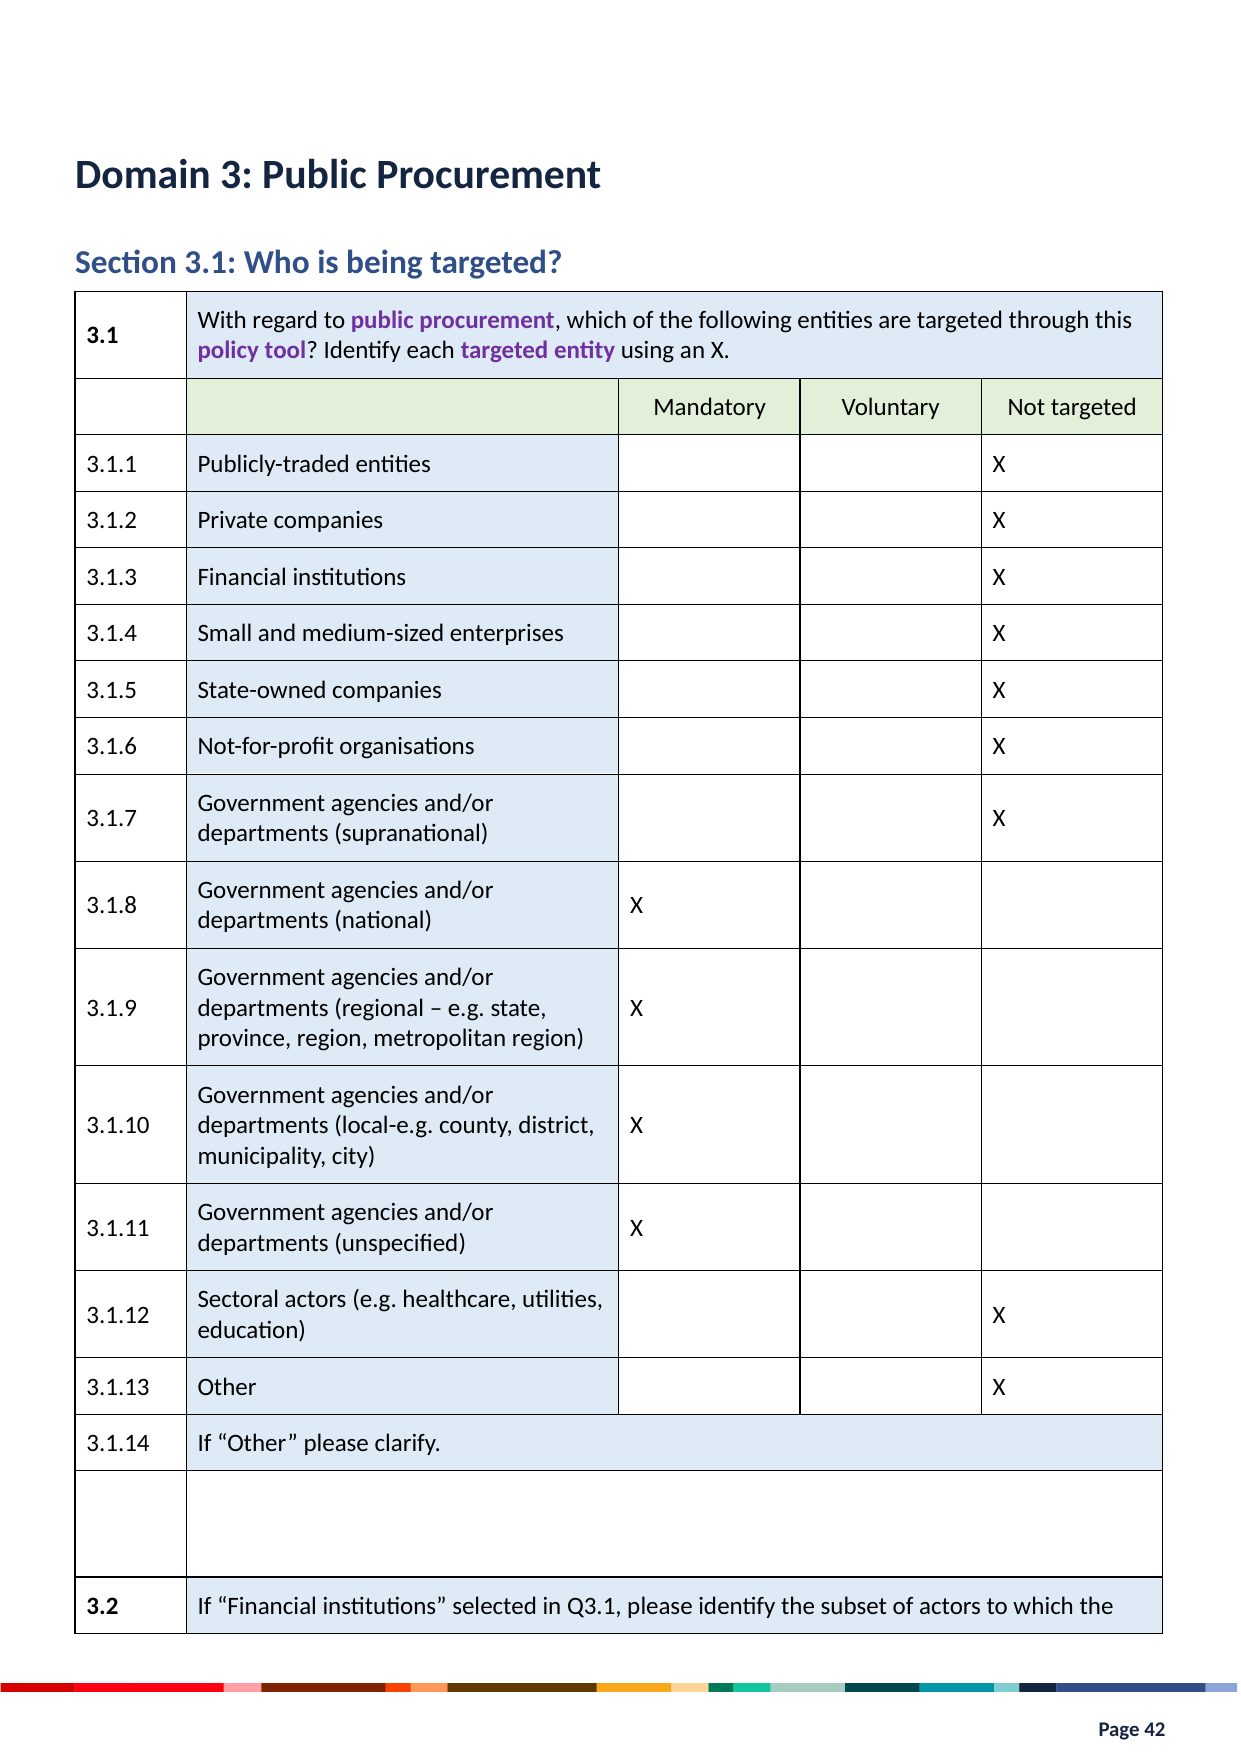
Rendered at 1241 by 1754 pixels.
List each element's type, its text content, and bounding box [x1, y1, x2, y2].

table_cell X [982, 548, 1162, 604]
table_cell X [619, 1184, 799, 1270]
table_cell Government agencies and/or departments (local-e.g. county, district, municipality, city) [187, 1066, 618, 1183]
table_cell [619, 605, 799, 660]
table_cell 3.1.6 [76, 718, 186, 773]
table_cell [982, 1184, 1162, 1270]
table_cell 3.1.8 [76, 862, 186, 948]
table_cell [619, 492, 799, 547]
table_cell 3.1.2 [76, 492, 186, 547]
table_cell 3.1.4 [76, 605, 186, 660]
table_cell Private companies [187, 492, 618, 547]
table_cell X [982, 661, 1162, 717]
table_cell [982, 949, 1162, 1065]
table_cell X [982, 775, 1162, 861]
table_cell X [619, 862, 799, 948]
table_cell 3.1.3 [76, 548, 186, 604]
table_cell X [982, 492, 1162, 547]
table_cell [801, 661, 981, 717]
table_cell 3.1.11 [76, 1184, 186, 1270]
subtitle Domain 3: Public Procurement [75, 148, 1165, 199]
table_cell [801, 435, 981, 491]
table_cell [801, 605, 981, 660]
table_cell [619, 548, 799, 604]
table_cell Other [187, 1358, 618, 1414]
table_cell [619, 1358, 799, 1414]
table_cell [801, 1271, 981, 1357]
table_cell 3.1.14 [76, 1415, 186, 1470]
table_cell [801, 492, 981, 547]
table_cell [801, 1184, 981, 1270]
table_cell [619, 661, 799, 717]
table_cell Government agencies and/or departments (national) [187, 862, 618, 948]
subtitle Section 3.1: Who is being targeted? [75, 241, 1165, 282]
table_cell Not-for-profit organisations [187, 718, 618, 773]
table_cell 3.1.9 [76, 949, 186, 1065]
table_header 3.1 [76, 292, 186, 378]
table_cell [619, 775, 799, 861]
table_cell [801, 862, 981, 948]
table_cell [187, 379, 618, 434]
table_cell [187, 1578, 1162, 1633]
table_cell 3.1.13 [76, 1358, 186, 1414]
table_cell Publicly-traded entities [187, 435, 618, 491]
table_cell [619, 718, 799, 773]
table_cell 3.1.7 [76, 775, 186, 861]
table_cell If “Other” please clarify. [187, 1415, 1162, 1470]
table_cell [982, 862, 1162, 948]
table_cell 3.1.1 [76, 435, 186, 491]
table_header With regard to public procurement, which of the following entities are targeted through this policy tool? Identify each targeted entity using an X. [187, 292, 1162, 378]
table_cell 3.1.10 [76, 1066, 186, 1183]
table_cell Sectoral actors (e.g. healthcare, utilities, education) [187, 1271, 618, 1357]
table_cell [619, 1271, 799, 1357]
table_cell Financial institutions [187, 548, 618, 604]
table_cell 3.1.12 [76, 1271, 186, 1357]
table_cell Government agencies and/or departments (regional – e.g. state, province, region, metropolitan region) [187, 949, 618, 1065]
table_cell [801, 548, 981, 604]
table_cell Voluntary [801, 379, 981, 434]
table_cell X [982, 1271, 1162, 1357]
table_cell 3.2 [76, 1578, 186, 1633]
table_cell [801, 718, 981, 773]
table_cell [619, 435, 799, 491]
table_cell Government agencies and/or departments (supranational) [187, 775, 618, 861]
table_cell [801, 1066, 981, 1183]
table_cell [801, 1358, 981, 1414]
table_cell [982, 1066, 1162, 1183]
table_cell [801, 775, 981, 861]
table_cell Not targeted [982, 379, 1162, 434]
picture [0, 1683, 1236, 1692]
table_cell State-owned companies [187, 661, 618, 717]
table_cell 3.1.5 [76, 661, 186, 717]
table_cell X [982, 718, 1162, 773]
table_cell X [982, 1358, 1162, 1414]
table_cell [76, 1471, 186, 1576]
table_cell [187, 1471, 1162, 1576]
table_cell [801, 949, 981, 1065]
table_cell Government agencies and/or departments (unspecified) [187, 1184, 618, 1270]
table_cell X [619, 1066, 799, 1183]
table_cell X [619, 949, 799, 1065]
table_cell [76, 379, 186, 434]
table_cell Small and medium-sized enterprises [187, 605, 618, 660]
table_cell X [982, 435, 1162, 491]
table_cell X [982, 605, 1162, 660]
table_cell Mandatory [619, 379, 799, 434]
